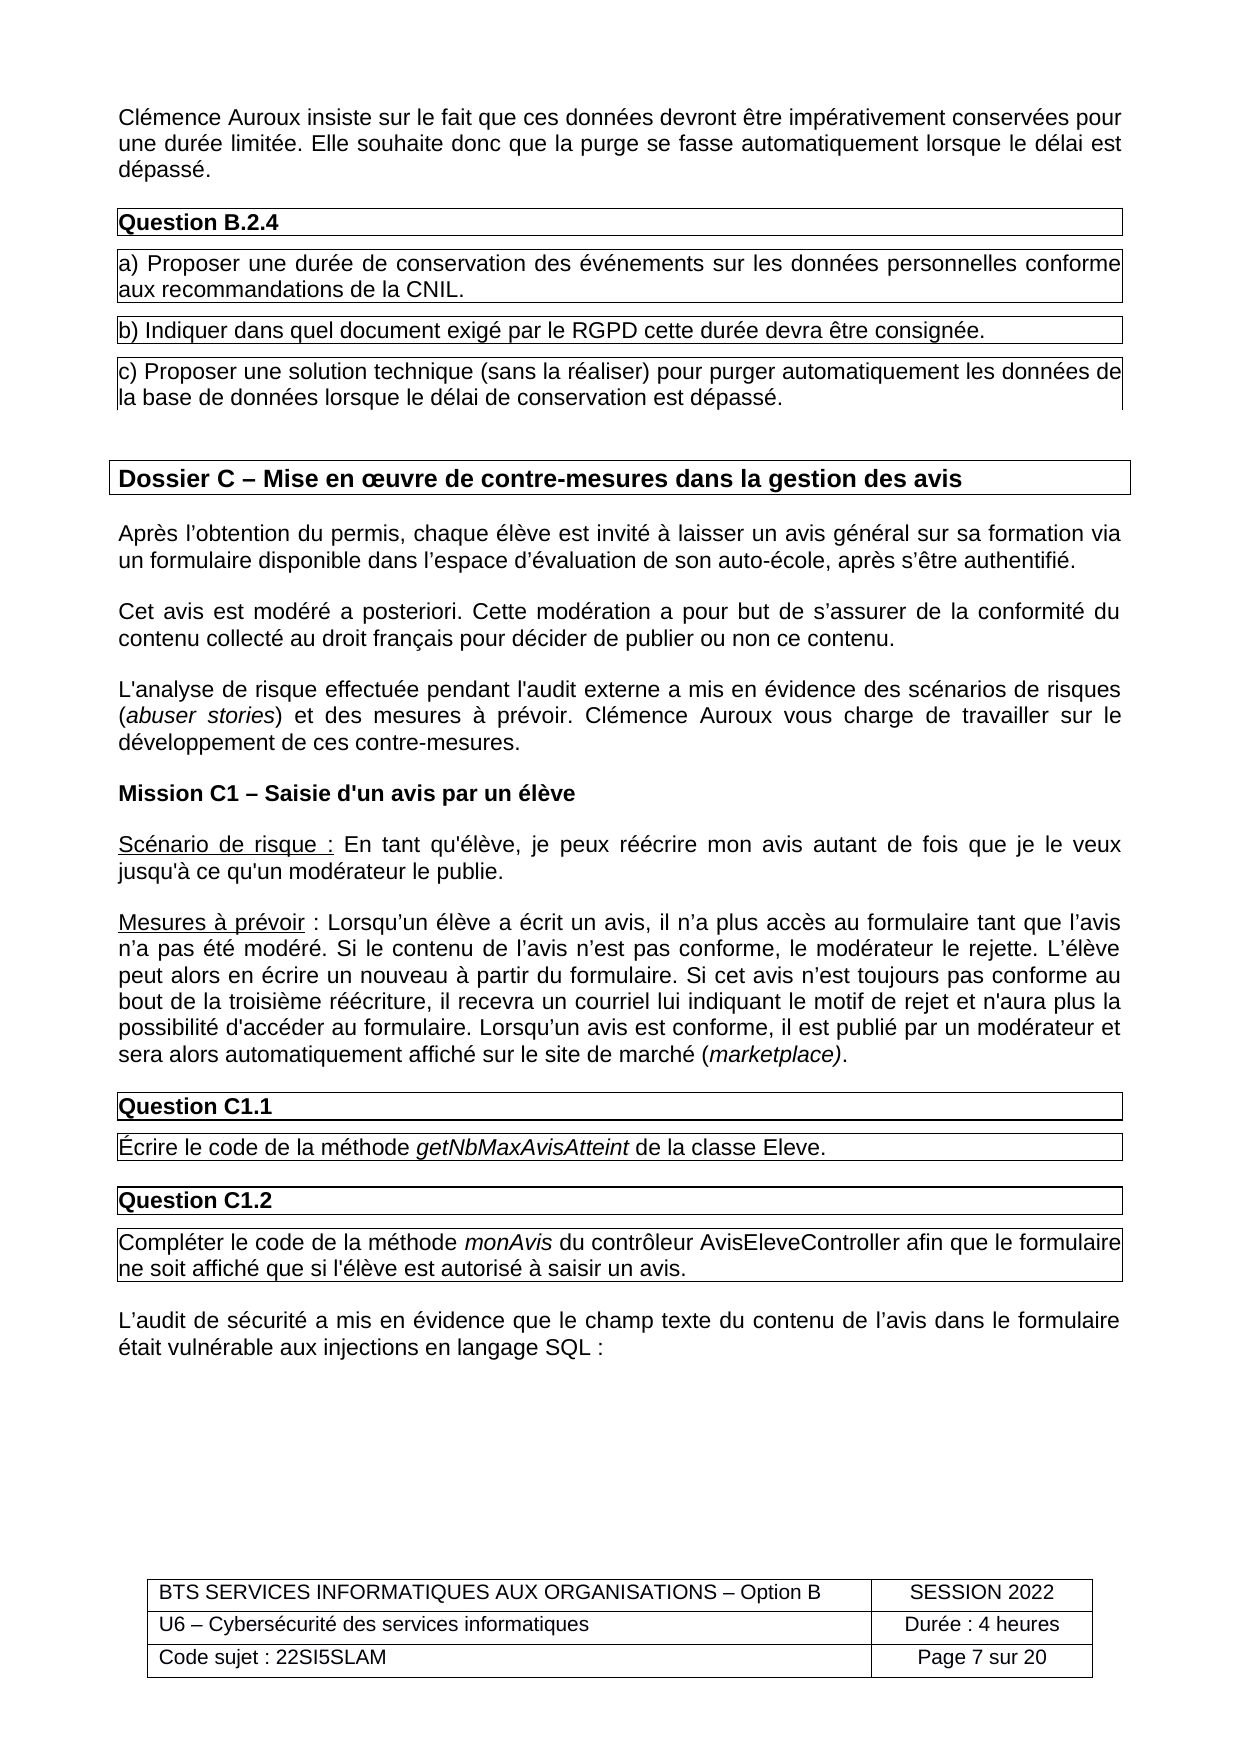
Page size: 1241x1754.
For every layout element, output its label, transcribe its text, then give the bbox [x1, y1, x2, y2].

text a) Proposer une durée de conservation des événements sur les données personnelles conforme aux recommandations de la CNIL. [118, 250, 1122, 302]
text Dossier C – Mise en œuvre de contre-mesures dans la gestion des avis [110, 461, 1130, 494]
text Question C1.2 [118, 1188, 1122, 1214]
text Scénario de risque : En tant qu'élève, je peux réécrire mon avis autant de fois que je le veux jusqu'à ce qu'un modérateur le publie. [118, 831, 1122, 884]
text Question B.2.4 [118, 209, 1122, 235]
text Clémence Auroux insiste sur le fait que ces données devront être impérativement conservées pour une durée limitée. Elle souhaite donc que la purge se fasse automatiquement lorsque le délai est dépassé. [118, 103, 1122, 182]
text Compléter le code de la méthode monAvis du contrôleur AvisEleveController afin que le formulaire ne soit affiché que si l'élève est autorisé à saisir un avis. [118, 1229, 1122, 1281]
text Question C1.1 [118, 1093, 1122, 1119]
text Mission C1 – Saisie d'un avis par un élève [118, 780, 1122, 806]
text Après l’obtention du permis, chaque élève est invité à laisser un avis général sur sa formation via un formulaire disponible dans l’espace d’évaluation de son auto-école, après s’être authentifié. [118, 520, 1122, 573]
text L’audit de sécurité a mis en évidence que le champ texte du contenu de l’avis dans le formulaire était vulnérable aux injections en langage SQL : [118, 1307, 1122, 1360]
text c) Proposer une solution technique (sans la réaliser) pour purger automatiquement les données de la base de données lorsque le délai de conservation est dépassé. [118, 358, 1122, 410]
text Cet avis est modéré a posteriori. Cette modération a pour but de s’assurer de la conformité du contenu collecté au droit français pour décider de publier ou non ce contenu. [118, 598, 1122, 651]
text L'analyse de risque effectuée pendant l'audit externe a mis en évidence des scénarios de risques (abuser stories) et des mesures à prévoir. Clémence Auroux vous charge de travailler sur le développement de ces contre-mesures. [118, 676, 1122, 755]
text b) Indiquer dans quel document exigé par le RGPD cette durée devra être consignée. [118, 317, 1122, 343]
text Écrire le code de la méthode getNbMaxAvisAtteint de la classe Eleve. [118, 1134, 1122, 1160]
text Mesures à prévoir : Lorsqu’un élève a écrit un avis, il n’a plus accès au formulaire tant que l’avis n’a pas été modéré. Si le contenu de l’avis n’est pas conforme, le modérateur le rejette. L’élève peut alors en écrire un nouveau à partir du formulaire. Si cet avis n’est toujours pas conforme au bout de la troisième réécriture, il recevra un courriel lui indiquant le motif de rejet et n'aura plus la possibilité d'accéder au formulaire. Lorsqu’un avis est conforme, il est publié par un modérateur et sera alors automatiquement affiché sur le site de marché (marketplace). [118, 909, 1122, 1067]
